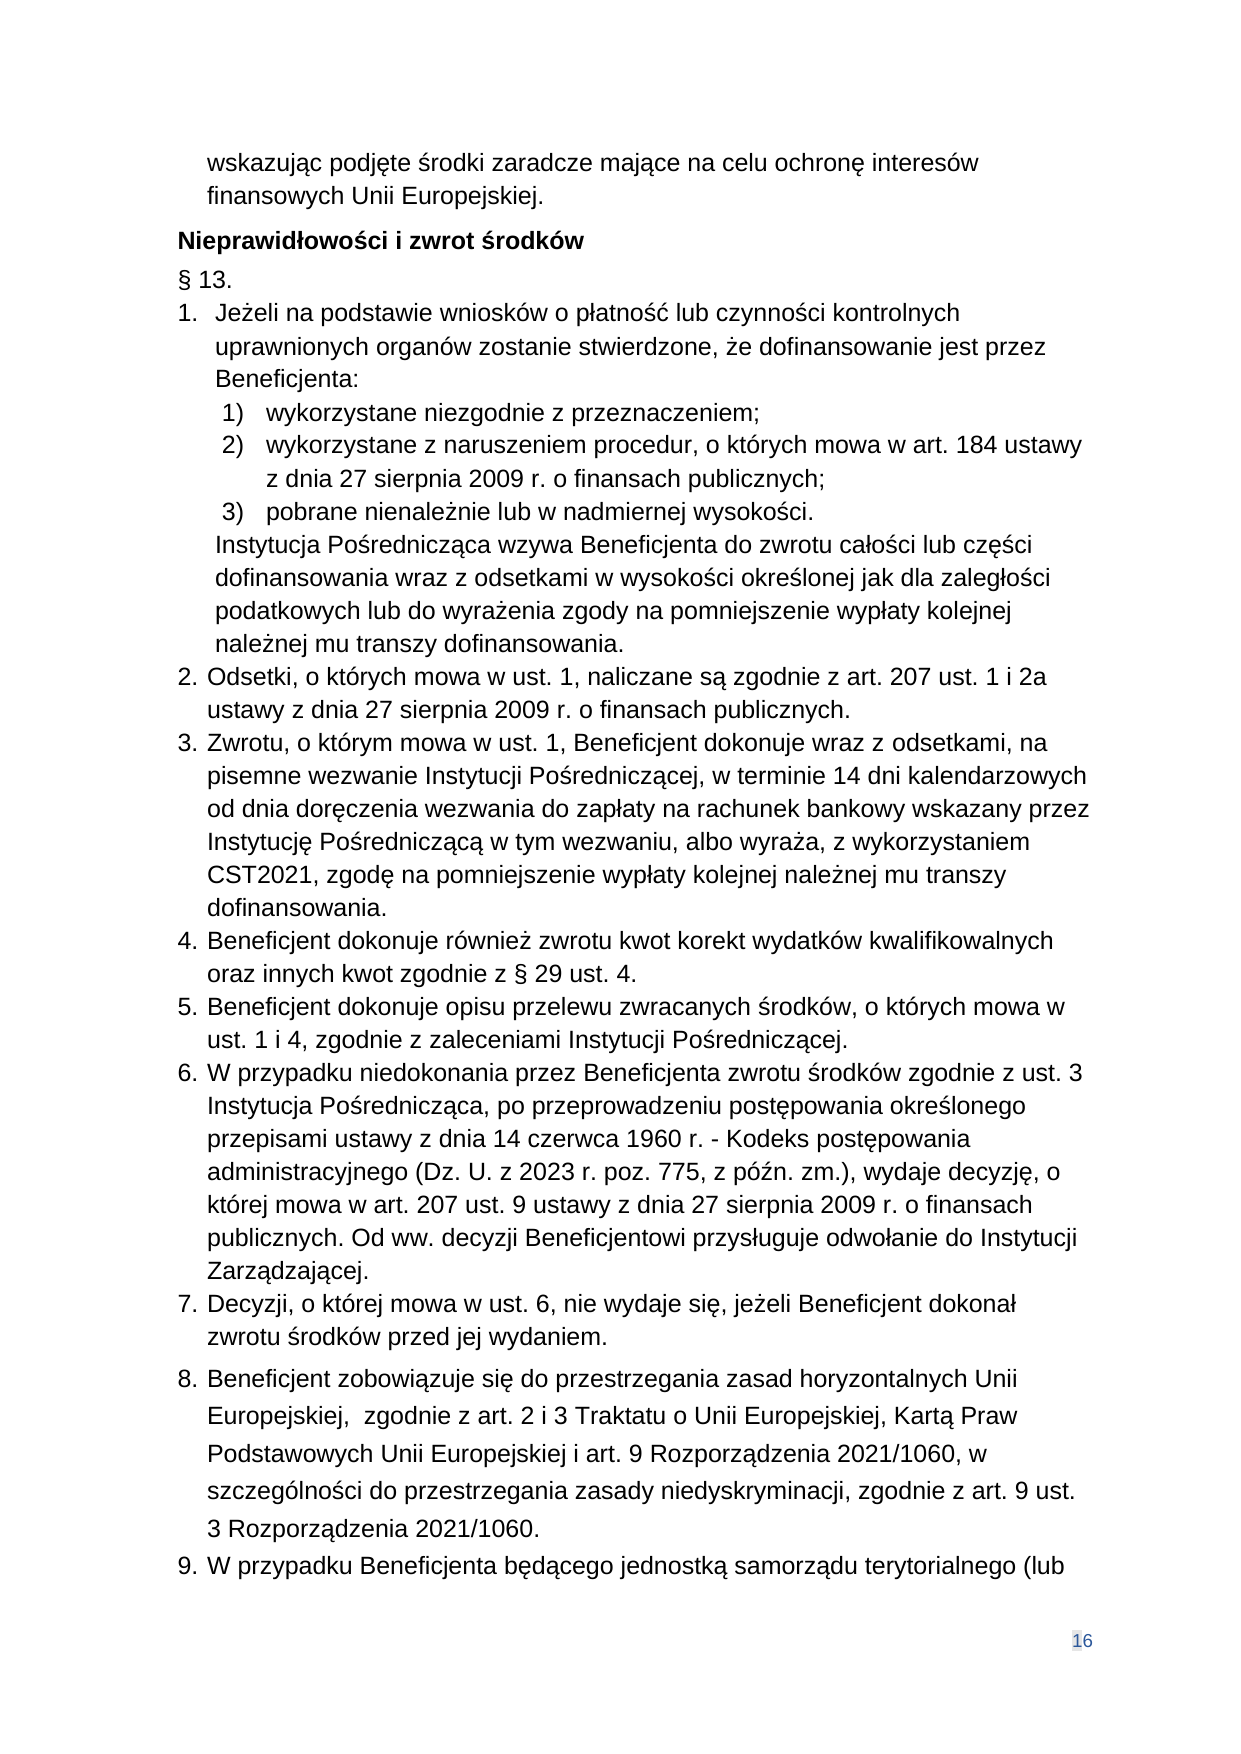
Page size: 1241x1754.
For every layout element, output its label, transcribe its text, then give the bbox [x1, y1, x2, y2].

subtitle Nieprawidłowości i zwrot środków [177, 226, 1093, 255]
list Beneficjent zobowiązuje się do przestrzegania zasad horyzontalnych Unii Europejskiej, zgodnie z art. 2 i 3 Traktatu o Unii Europejskiej, Kartą Praw Podstawowych Unii Europejskiej i art. 9 Rozporządzenia 2021/1060, w szczególności do przestrzegania zasady niedyskryminacji, zgodnie z art. 9 ust. 3 Rozporządzenia 2021/1060. [177, 1355, 1093, 1543]
list Jeżeli na podstawie wniosków o płatność lub czynności kontrolnych uprawnionych organów zostanie stwierdzone, że dofinansowanie jest przez Beneficjenta: [177, 298, 1093, 393]
list Instytucja Pośrednicząca wzywa Beneficjenta do zwrotu całości lub części dofinansowania wraz z odsetkami w wysokości określonej jak dla zaległości podatkowych lub do wyrażenia zgody na pomniejszenie wypłaty kolejnej należnej mu transzy dofinansowania. [215, 529, 1093, 657]
list pobrane nienależnie lub w nadmiernej wysokości. [222, 497, 1093, 525]
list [177, 148, 1093, 209]
list Beneficjent dokonuje opisu przelewu zwracanych środków, o których mowa w ust. 1 i 4, zgodnie z zaleceniami Instytucji Pośredniczącej. [177, 992, 1093, 1054]
list wykorzystane z naruszeniem procedur, o których mowa w art. 184 ustawy z dnia 27 sierpnia 2009 r. o finansach publicznych; [222, 431, 1093, 492]
list Zwrotu, o którym mowa w ust. 1, Beneficjent dokonuje wraz z odsetkami, na pisemne wezwanie Instytucji Pośredniczącej, w terminie 14 dni kalendarzowych od dnia doręczenia wezwania do zapłaty na rachunek bankowy wskazany przez Instytucję Pośredniczącą w tym wezwaniu, albo wyraża, z wykorzystaniem CST2021, zgodę na pomniejszenie wypłaty kolejnej należnej mu transzy dofinansowania. [177, 728, 1093, 922]
list W przypadku niedokonania przez Beneficjenta zwrotu środków zgodnie z ust. 3 Instytucja Pośrednicząca, po przeprowadzeniu postępowania określonego przepisami ustawy z dnia 14 czerwca 1960 r. - Kodeks postępowania administracyjnego (Dz. U. z 2023 r. poz. 775, z późn. zm.), wydaje decyzję, o której mowa w art. 207 ust. 9 ustawy z dnia 27 sierpnia 2009 r. o finansach publicznych. Od ww. decyzji Beneficjentowi przysługuje odwołanie do Instytucji Zarządzającej. [177, 1058, 1093, 1285]
list Beneficjent dokonuje również zwrotu kwot korekt wydatków kwalifikowalnych oraz innych kwot zgodnie z § 29 ust. 4. [177, 926, 1093, 988]
list wykorzystane niezgodnie z przeznaczeniem; [222, 397, 1093, 426]
list Decyzji, o której mowa w ust. 6, nie wydaje się, jeżeli Beneficjent dokonał zwrotu środków przed jej wydaniem. [177, 1289, 1093, 1351]
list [177, 1543, 1093, 1580]
list Odsetki, o których mowa w ust. 1, naliczane są zgodnie z art. 207 ust. 1 i 2a ustawy z dnia 27 sierpnia 2009 r. o finansach publicznych. [177, 662, 1093, 723]
subtitle § 13. [177, 265, 1093, 294]
